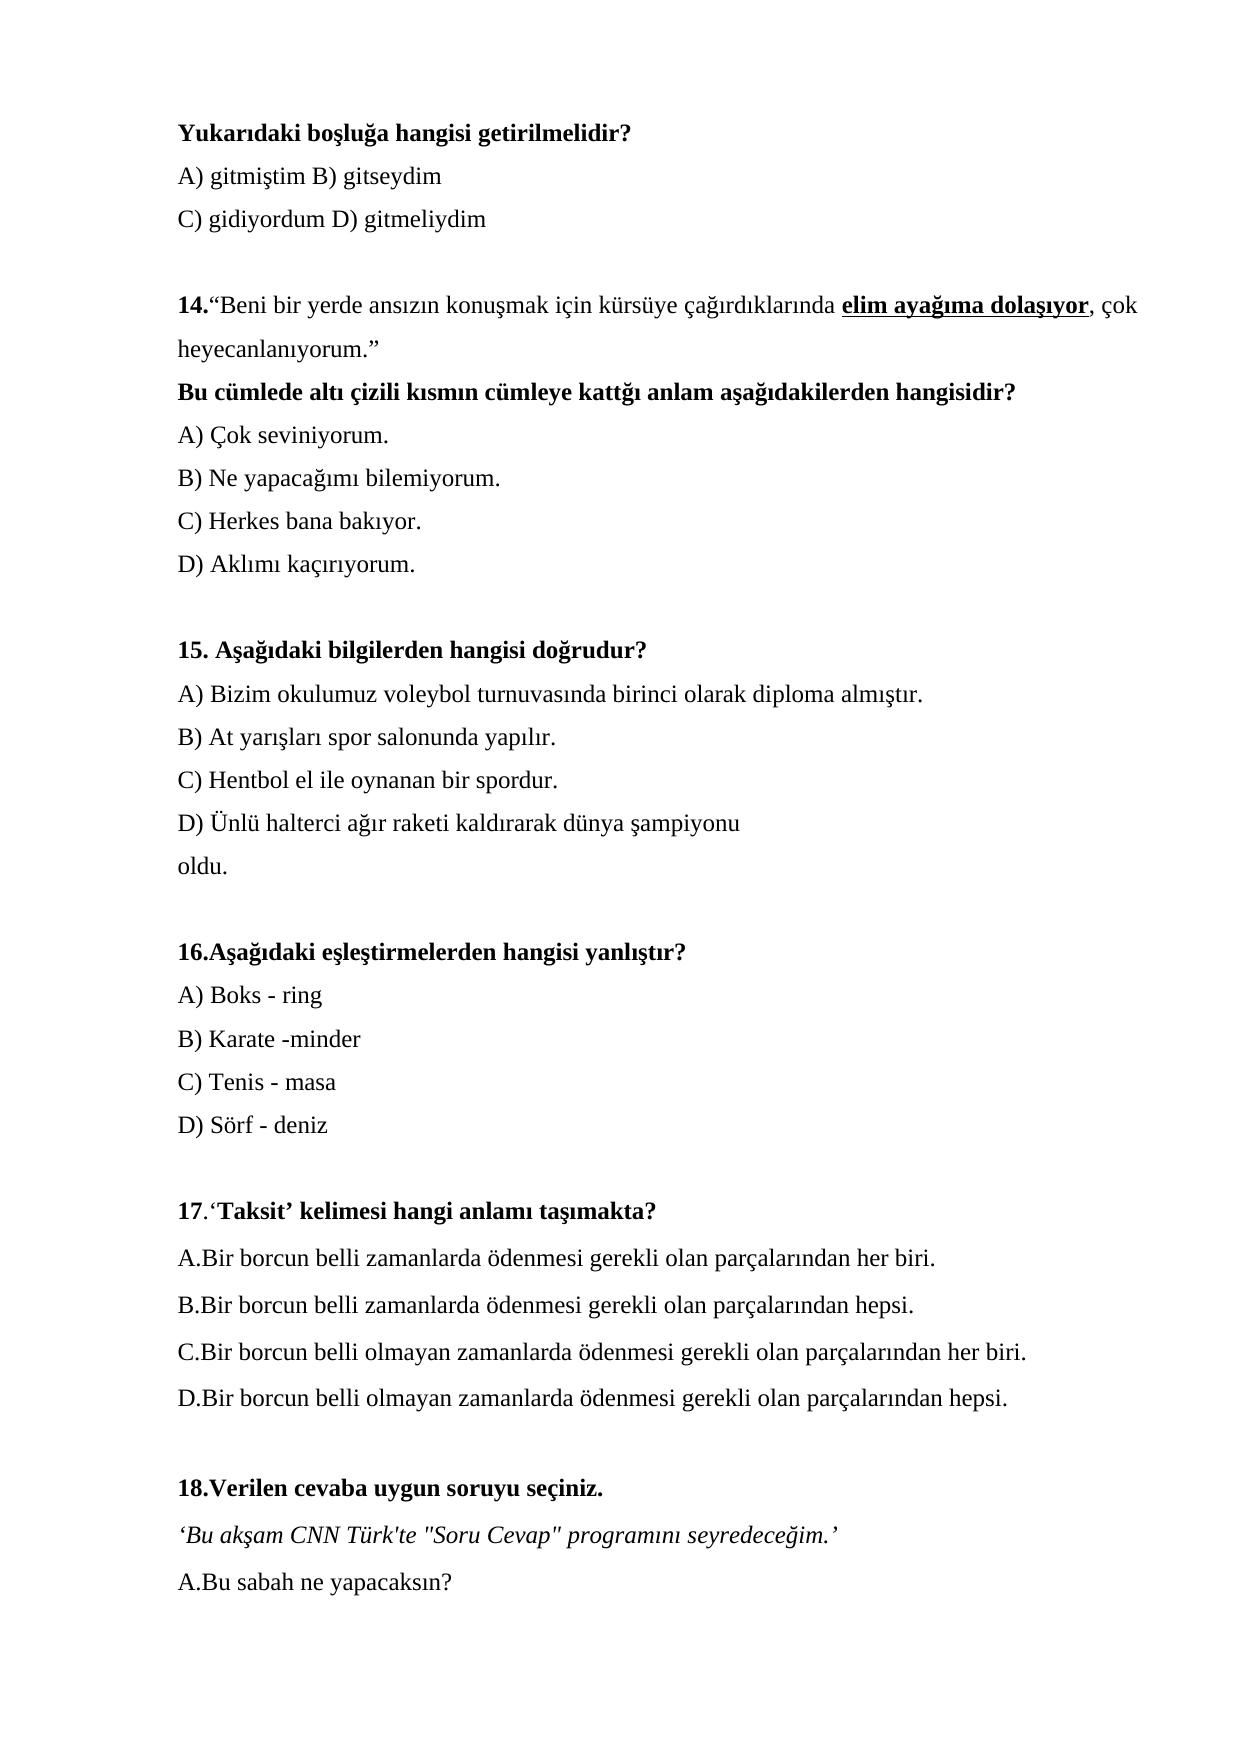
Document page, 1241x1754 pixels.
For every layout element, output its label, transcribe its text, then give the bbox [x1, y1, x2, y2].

text Yukarıdaki boşluğa hangisi getirilmelidir? [177, 118, 1152, 147]
text B.Bir borcun belli zamanlarda ödenmesi gerekli olan parçalarından hepsi. [177, 1290, 1152, 1318]
text B) Karate -minder [177, 1024, 1152, 1052]
text A) Çok seviniyorum. [177, 420, 1152, 449]
text C) gidiyordum D) gitmeliydim [177, 204, 1152, 233]
text A) gitmiştim B) gitseydim [177, 161, 1152, 190]
text 15. Aşağıdaki bilgilerden hangisi doğrudur? [177, 636, 1152, 664]
text A.Bir borcun belli zamanlarda ödenmesi gerekli olan parçalarından her biri. [177, 1243, 1152, 1272]
text A) Boks - ring [177, 981, 1152, 1009]
text 14.“Beni bir yerde ansızın konuşmak için kürsüye çağırdıklarında elim ayağıma dolaşıyor, çok heyecanlanıyorum.” [177, 291, 1152, 362]
text 16.Aşağıdaki eşleştirmelerden hangisi yanlıştır? [177, 937, 1152, 966]
text D.Bir borcun belli olmayan zamanlarda ödenmesi gerekli olan parçalarından hepsi. [177, 1383, 1152, 1412]
text C) Tenis - masa [177, 1067, 1152, 1096]
text D) Aklımı kaçırıyorum. [177, 549, 1152, 578]
text D) Sörf - deniz [177, 1110, 1152, 1139]
text A) Bizim okulumuz voleybol turnuvasında birinci olarak diploma almıştır. [177, 679, 1152, 707]
text B) At yarışları spor salonunda yapılır. [177, 722, 1152, 751]
text D) Ünlü halterci ağır raketi kaldırarak dünya şampiyonu [177, 808, 1152, 837]
text C) Herkes bana bakıyor. [177, 506, 1152, 535]
text oldu. [177, 851, 1152, 880]
text 18.Verilen cevaba uygun soruyu seçiniz. [177, 1473, 1152, 1502]
text 17.‘Taksit’ kelimesi hangi anlamı taşımakta? [177, 1196, 1152, 1225]
text ‘Bu akşam CNN Türk'te "Soru Cevap" programını seyredeceğim.’ [177, 1520, 1152, 1549]
text A.Bu sabah ne yapacaksın? [177, 1567, 1152, 1596]
text Bu cümlede altı çizili kısmın cümleye kattğı anlam aşağıdakilerden hangisidir? [177, 377, 1152, 406]
text C) Hentbol el ile oynanan bir spordur. [177, 765, 1152, 794]
text B) Ne yapacağımı bilemiyorum. [177, 463, 1152, 492]
text C.Bir borcun belli olmayan zamanlarda ödenmesi gerekli olan parçalarından her biri. [177, 1337, 1152, 1365]
